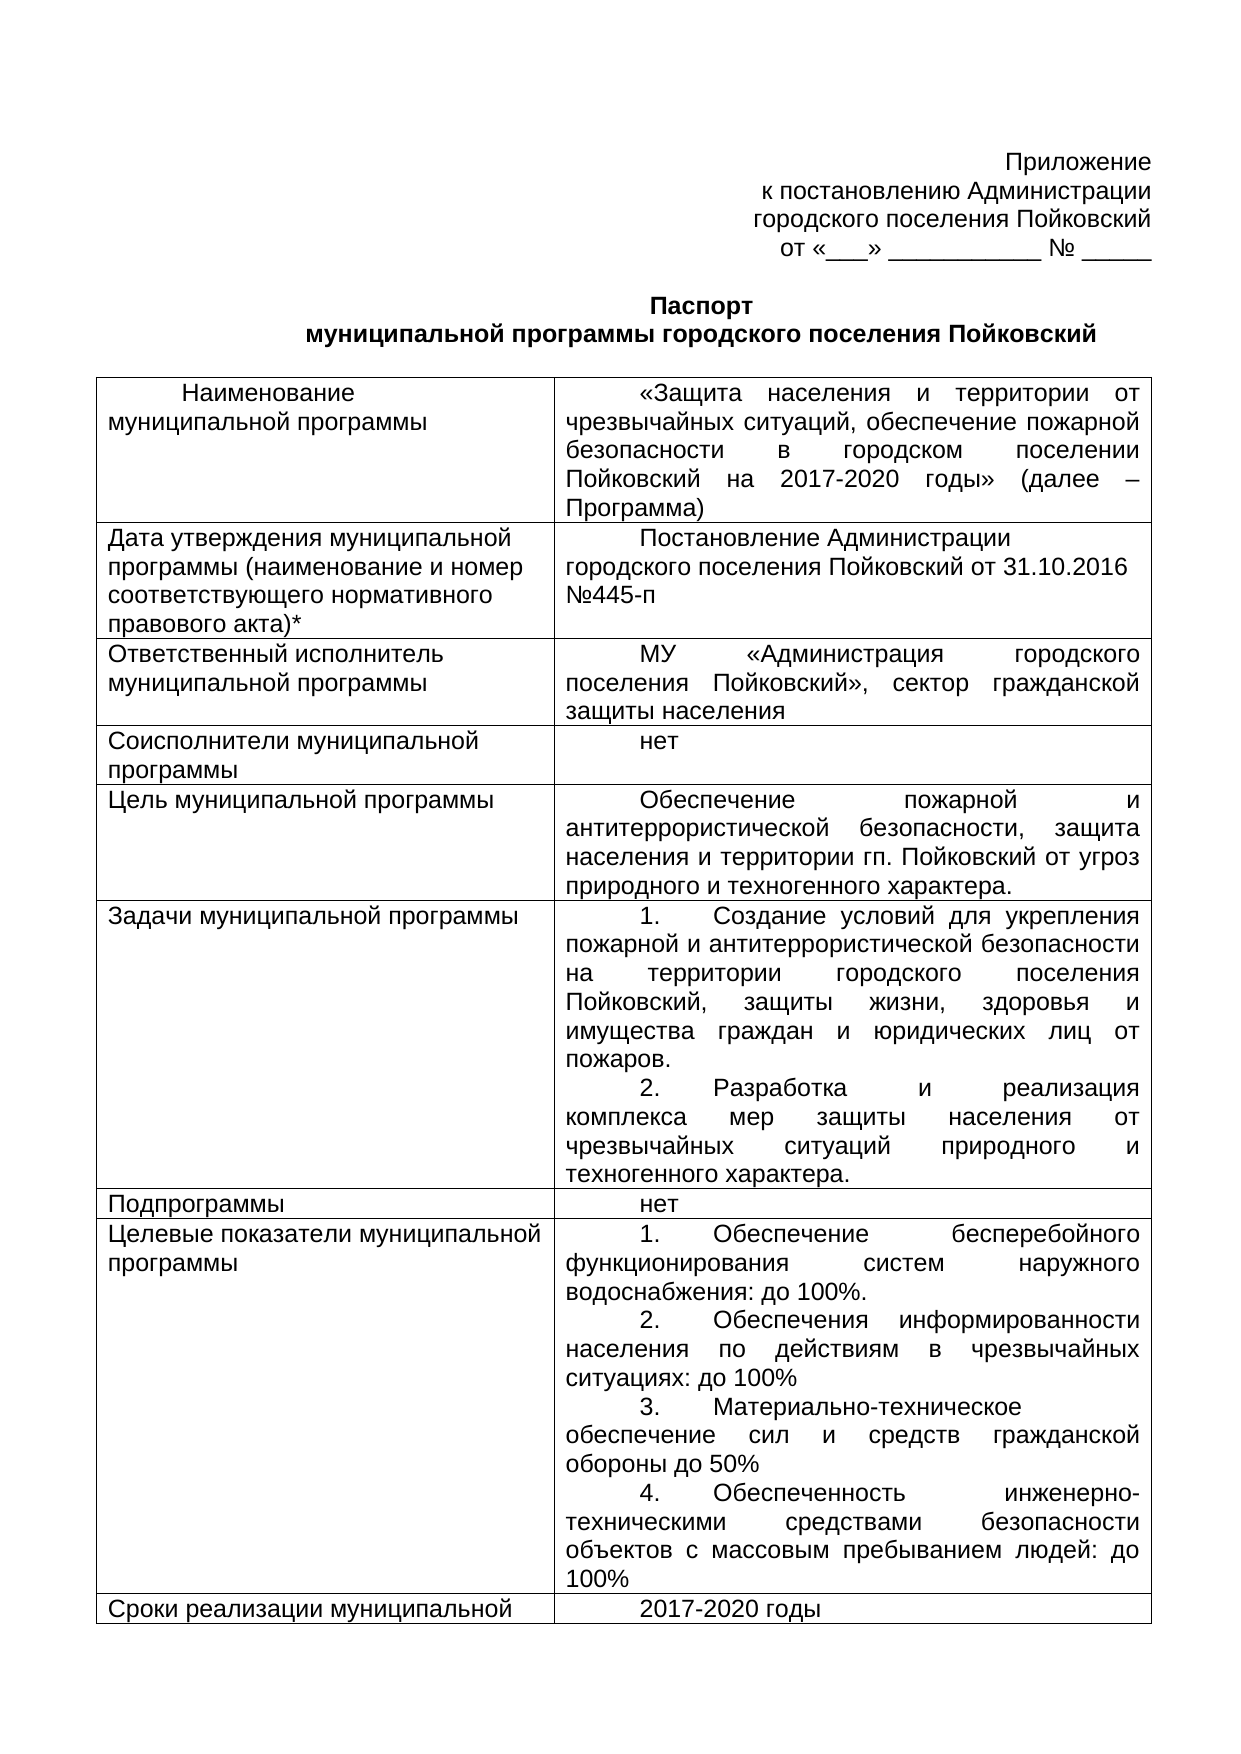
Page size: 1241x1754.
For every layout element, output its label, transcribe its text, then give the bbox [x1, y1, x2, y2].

table_header Наименование муниципальной программы [97, 378, 554, 522]
text муниципальной программы городского поселения Пойковский [177, 319, 1152, 348]
table_cell Создание условий для укрепления пожарной и антитеррористической безопасности на территории городского поселения Пойковский, защиты жизни, здоровья и имущества граждан и юридических лиц от пожаров. Разработка и реализация комплекса мер защиты населения от чрезвычайных ситуаций природного и техногенного характера. [555, 901, 1151, 1188]
table_cell Задачи муниципальной программы [97, 901, 554, 1188]
table_cell Целевые показатели муниципальной программы [97, 1219, 554, 1593]
text от «___» ___________ № _____ [177, 233, 1152, 262]
text к постановлению Администрации [177, 176, 1152, 204]
table_cell Дата утверждения муниципальной программы (наименование и номер соответствующего нормативного правового акта)* [97, 523, 554, 638]
table_cell МУ «Администрация городского поселения Пойковский», сектор гражданской защиты населения [555, 639, 1151, 725]
table_cell нет [555, 726, 1151, 783]
table_cell 2017-2020 годы [555, 1594, 1151, 1622]
table_cell Обеспечение бесперебойного функционирования систем наружного водоснабжения: до 100%. Обеспечения информированности населения по действиям в чрезвычайных ситуациях: до 100% Материально-техническое обеспечение сил и средств гражданской обороны до 50% Обеспеченность инженерно-техническими средствами безопасности объектов с массовым пребыванием людей: до 100% [555, 1219, 1151, 1593]
table_cell Цель муниципальной программы [97, 785, 554, 899]
table_header «Защита населения и территории от чрезвычайных ситуаций, обеспечение пожарной безопасности в городском поселении Пойковский на 2017-2020 годы» (далее – Программа) [555, 378, 1151, 522]
text Приложение [177, 147, 1152, 176]
table_cell Обеспечение пожарной и антитеррористической безопасности, защита населения и территории гп. Пойковский от угроз природного и техногенного характера. [555, 785, 1151, 899]
table_cell Соисполнители муниципальной программы [97, 726, 554, 783]
text Паспорт [177, 291, 1152, 319]
text городского поселения Пойковский [177, 204, 1152, 233]
table_cell нет [555, 1189, 1151, 1218]
table_cell Постановление Администрации городского поселения Пойковский от 31.10.2016 №445-п [555, 523, 1151, 638]
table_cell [97, 1594, 554, 1622]
table_cell Подпрограммы [97, 1189, 554, 1218]
table_cell Ответственный исполнитель муниципальной программы [97, 639, 554, 725]
